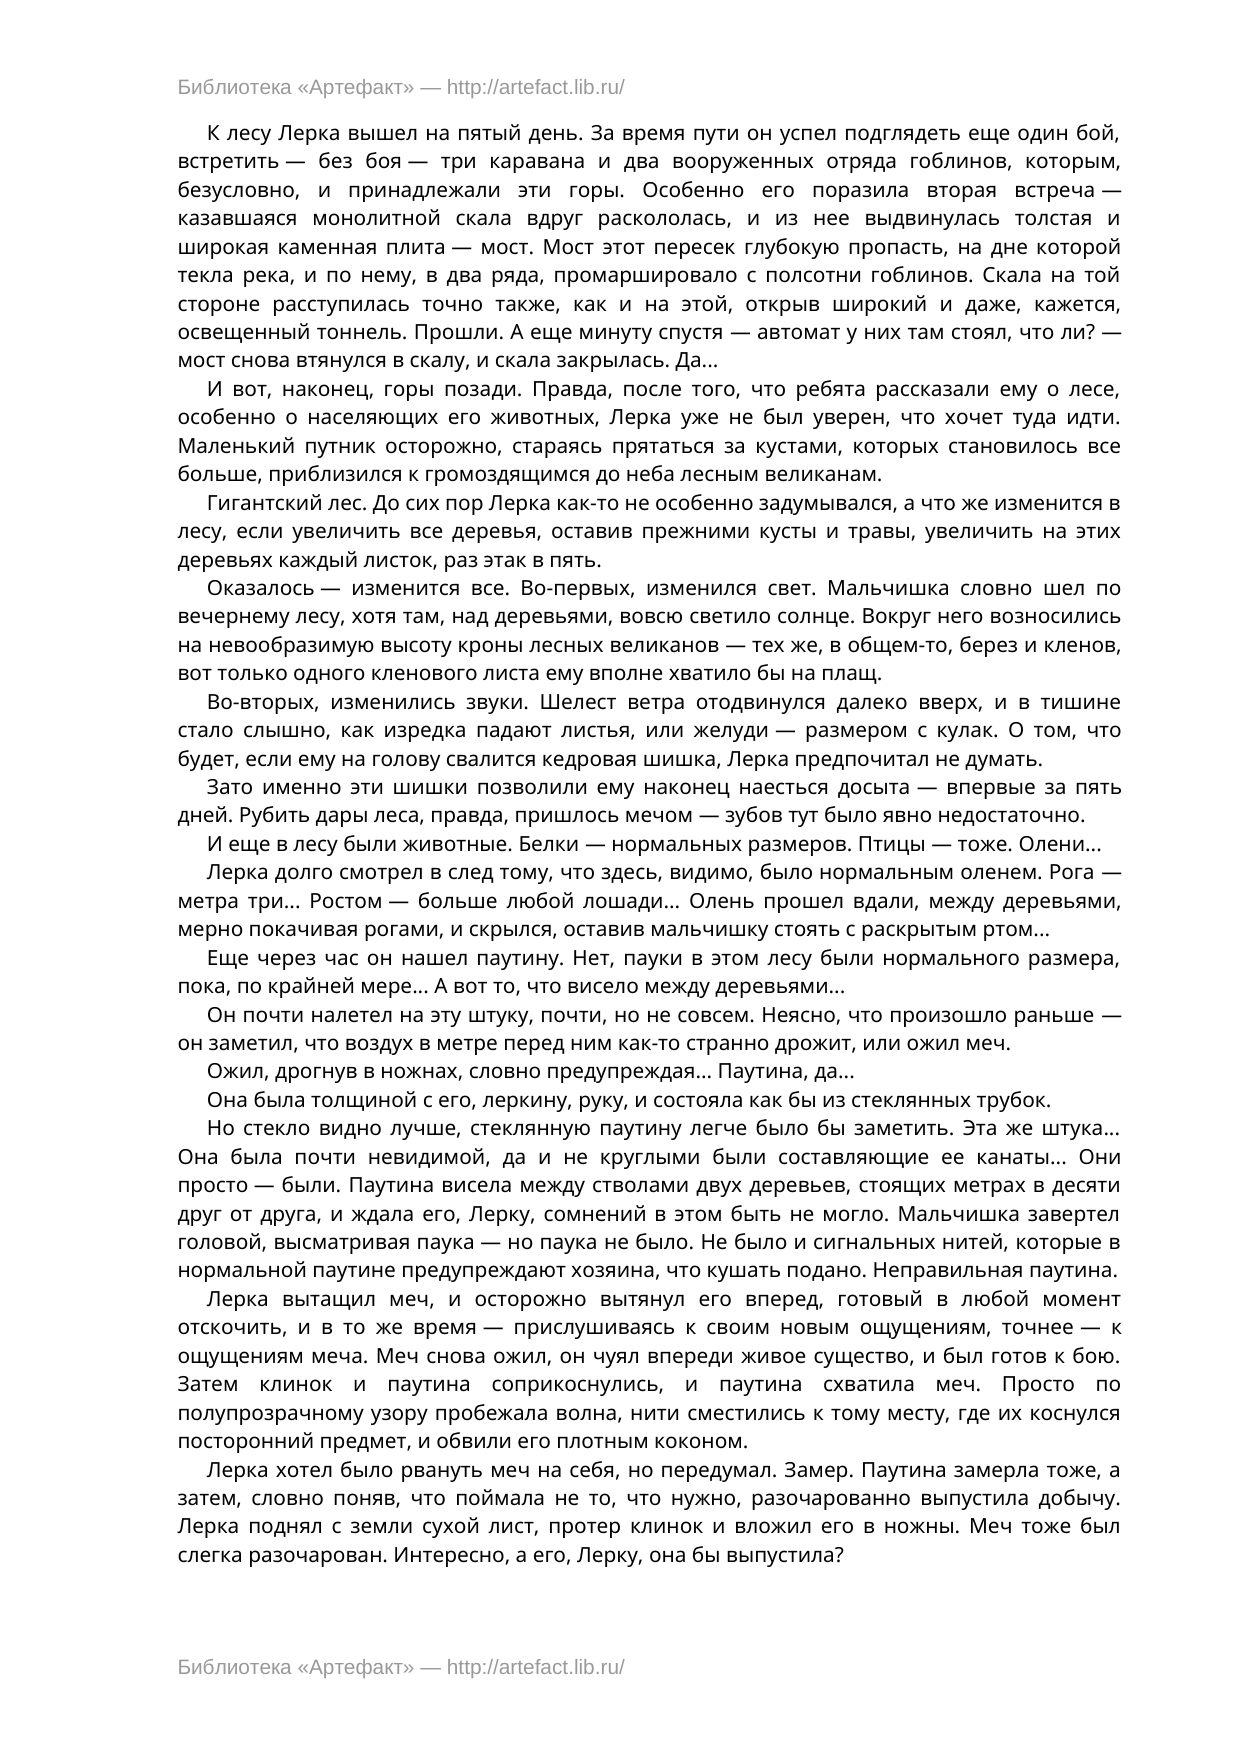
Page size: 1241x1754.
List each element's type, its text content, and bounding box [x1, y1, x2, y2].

text И вот, наконец, горы позади. Правда, после того, что ребята рассказали ему о лесе, особенно о населяющих его животных, Лерка уже не был уверен, что хочет туда идти. Маленький путник осторожно, стараясь прятаться за кустами, которых становилось все больше, приблизился к громоздящимся до неба лесным великанам. [177, 374, 1122, 488]
text И еще в лесу были животные. Белки — нормальных размеров. Птицы — тоже. Олени... [177, 829, 1122, 857]
text Лерка вытащил меч, и осторожно вытянул его вперед, готовый в любой момент отскочить, и в то же время — прислушиваясь к своим новым ощущениям, точнее — к ощущениям меча. Меч снова ожил, он чуял впереди живое существо, и был готов к бою. Затем клинок и паутина соприкоснулись, и паутина схватила меч. Просто по полупрозрачному узору пробежала волна, нити сместились к тому месту, где их коснулся посторонний предмет, и обвили его плотным коконом. [177, 1284, 1122, 1455]
text Он почти налетел на эту штуку, почти, но не совсем. Неясно, что произошло раньше — он заметил, что воздух в метре перед ним как-то странно дрожит, или ожил меч. [177, 1000, 1122, 1057]
text Но стекло видно лучше, стеклянную паутину легче было бы заметить. Эта же штука... Она была почти невидимой, да и не круглыми были составляющие ее канаты... Они просто — были. Паутина висела между стволами двух деревьев, стоящих метрах в десяти друг от друга, и ждала его, Лерку, сомнений в этом быть не могло. Мальчишка завертел головой, высматривая паука — но паука не было. Не было и сигнальных нитей, которые в нормальной паутине предупреждают хозяина, что кушать подано. Неправильная паутина. [177, 1113, 1122, 1284]
text Ожил, дрогнув в ножнах, словно предупреждая... Паутина, да... [177, 1057, 1122, 1085]
text Оказалось — изменится все. Во-первых, изменился свет. Мальчишка словно шел по вечернему лесу, хотя там, над деревьями, вовсю светило солнце. Вокруг него возносились на невообразимую высоту кроны лесных великанов — тех же, в общем-то, берез и кленов, вот только одного кленового листа ему вполне хватило бы на плащ. [177, 573, 1122, 687]
text Она была толщиной с его, леркину, руку, и состояла как бы из стеклянных трубок. [177, 1085, 1122, 1113]
text Лерка хотел было рвануть меч на себя, но передумал. Замер. Паутина замерла тоже, а затем, словно поняв, что поймала не то, что нужно, разочарованно выпустила добычу. Лерка поднял с земли сухой лист, протер клинок и вложил его в ножны. Меч тоже был слегка разочарован. Интересно, а его, Лерку, она бы выпустила? [177, 1455, 1122, 1568]
text Гигантский лес. До сих пор Лерка как-то не особенно задумывался, а что же изменится в лесу, если увеличить все деревья, оставив прежними кусты и травы, увеличить на этих деревьях каждый листок, раз этак в пять. [177, 488, 1122, 573]
text Еще через час он нашел паутину. Нет, пауки в этом лесу были нормального размера, пока, по крайней мере... А вот то, что висело между деревьями... [177, 943, 1122, 1000]
text К лесу Лерка вышел на пятый день. За время пути он успел подглядеть еще один бой, встретить — без боя — три каравана и два вооруженных отряда гоблинов, которым, безусловно, и принадлежали эти горы. Особенно его поразила вторая встреча — казавшаяся монолитной скала вдруг раскололась, и из нее выдвинулась толстая и широкая каменная плита — мост. Мост этот пересек глубокую пропасть, на дне которой текла река, и по нему, в два ряда, промаршировало с полсотни гоблинов. Скала на той стороне расступилась точно также, как и на этой, открыв широкий и даже, кажется, освещенный тоннель. Прошли. А еще минуту спустя — автомат у них там стоял, что ли? — мост снова втянулся в скалу, и скала закрылась. Да... [177, 118, 1122, 374]
text Во-вторых, изменились звуки. Шелест ветра отодвинулся далеко вверх, и в тишине стало слышно, как изредка падают листья, или желуди — размером с кулак. О том, что будет, если ему на голову свалится кедровая шишка, Лерка предпочитал не думать. [177, 687, 1122, 772]
text Зато именно эти шишки позволили ему наконец наесться досыта — впервые за пять дней. Рубить дары леса, правда, пришлось мечом — зубов тут было явно недостаточно. [177, 772, 1122, 829]
text Лерка долго смотрел в след тому, что здесь, видимо, было нормальным оленем. Рога — метра три... Ростом — больше любой лошади... Олень прошел вдали, между деревьями, мерно покачивая рогами, и скрылся, оставив мальчишку стоять с раскрытым ртом... [177, 857, 1122, 943]
